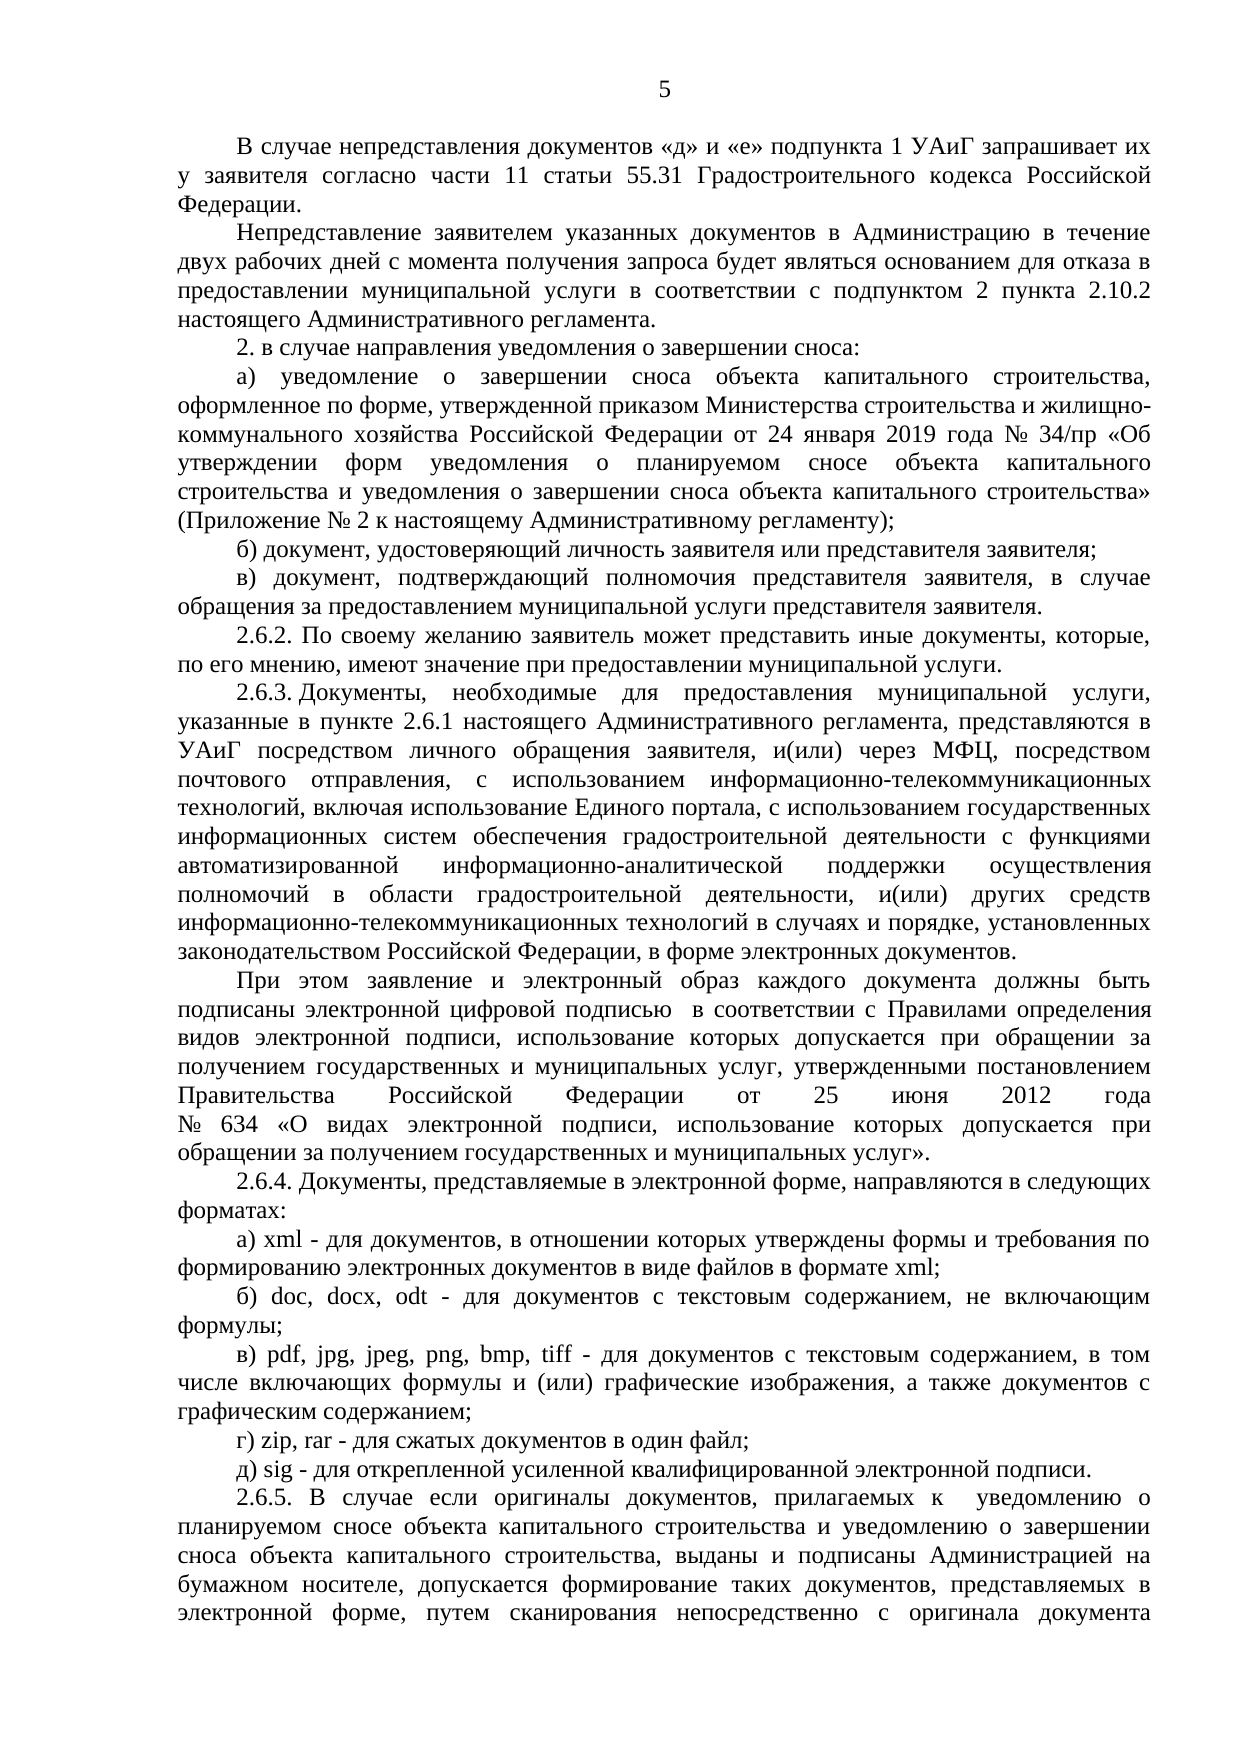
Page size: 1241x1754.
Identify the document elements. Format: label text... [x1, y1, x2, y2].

text б) документ, удостоверяющий личность заявителя или представителя заявителя; [177, 534, 1152, 562]
text 2. в случае направления уведомления о завершении сноса: [177, 332, 1152, 361]
text б) doc, docx, odt - для документов с текстовым содержанием, не включающим формулы; [177, 1281, 1152, 1339]
text а) уведомление о завершении сноса объекта капитального строительства, оформленное по форме, утвержденной приказом Министерства строительства и жилищно-коммунального хозяйства Российской Федерации от 24 января 2019 года № 34/пр «Об утверждении форм уведомления о планируемом сносе объекта капитального строительства и уведомления о завершении сноса объекта капитального строительства» (Приложение № 2 к настоящему Административному регламенту); [177, 361, 1152, 534]
text 2.6.2. По своему желанию заявитель может представить иные документы, которые, по его мнению, имеют значение при предоставлении муниципальной услуги. [177, 620, 1152, 677]
text в) pdf, jpg, jpeg, png, bmp, tiff - для документов с текстовым содержанием, в том числе включающих формулы и (или) графические изображения, а также документов с графическим содержанием; [177, 1339, 1152, 1425]
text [177, 1482, 1152, 1626]
text в) документ, подтверждающий полномочия представителя заявителя, в случае обращения за предоставлением муниципальной услуги представителя заявителя. [177, 562, 1152, 620]
text 2.6.4. Документы, представляемые в электронной форме, направляются в следующих форматах: [177, 1166, 1152, 1224]
text г) zip, rar - для сжатых документов в один файл; [177, 1425, 1152, 1454]
text д) sig - для открепленной усиленной квалифицированной электронной подписи. [177, 1454, 1152, 1482]
text Непредставление заявителем указанных документов в Администрацию в течение двух рабочих дней с момента получения запроса будет являться основанием для отказа в предоставлении муниципальной услуги в соответствии с подпунктом 2 пункта 2.10.2 настоящего Административного регламента. [177, 217, 1152, 332]
text При этом заявление и электронный образ каждого документа должны быть подписаны электронной цифровой подписью в соответствии с Правилами определения видов электронной подписи, использование которых допускается при обращении за получением государственных и муниципальных услуг, утвержденными постановлением Правительства Российской Федерации от 25 июня 2012 года № 634 «О видах электронной подписи, использование которых допускается при обращении за получением государственных и муниципальных услуг». [177, 965, 1152, 1166]
text В случае непредставления документов «д» и «е» подпункта 1 УАиГ запрашивает их у заявителя согласно части 11 статьи 55.31 Градостроительного кодекса Российской Федерации. [177, 131, 1152, 217]
text 2.6.3. Документы, необходимые для предоставления муниципальной услуги, указанные в пункте 2.6.1 настоящего Административного регламента, представляются в УАиГ посредством личного обращения заявителя, и(или) через МФЦ, посредством почтового отправления, с использованием информационно-телекоммуникационных технологий, включая использование Единого портала, с использованием государственных информационных систем обеспечения градостроительной деятельности с функциями автоматизированной информационно-аналитической поддержки осуществления полномочий в области градостроительной деятельности, и(или) других средств информационно-телекоммуникационных технологий в случаях и порядке, установленных законодательством Российской Федерации, в форме электронных документов. [177, 677, 1152, 965]
text а) xml - для документов, в отношении которых утверждены формы и требования по формированию электронных документов в виде файлов в формате xml; [177, 1224, 1152, 1281]
